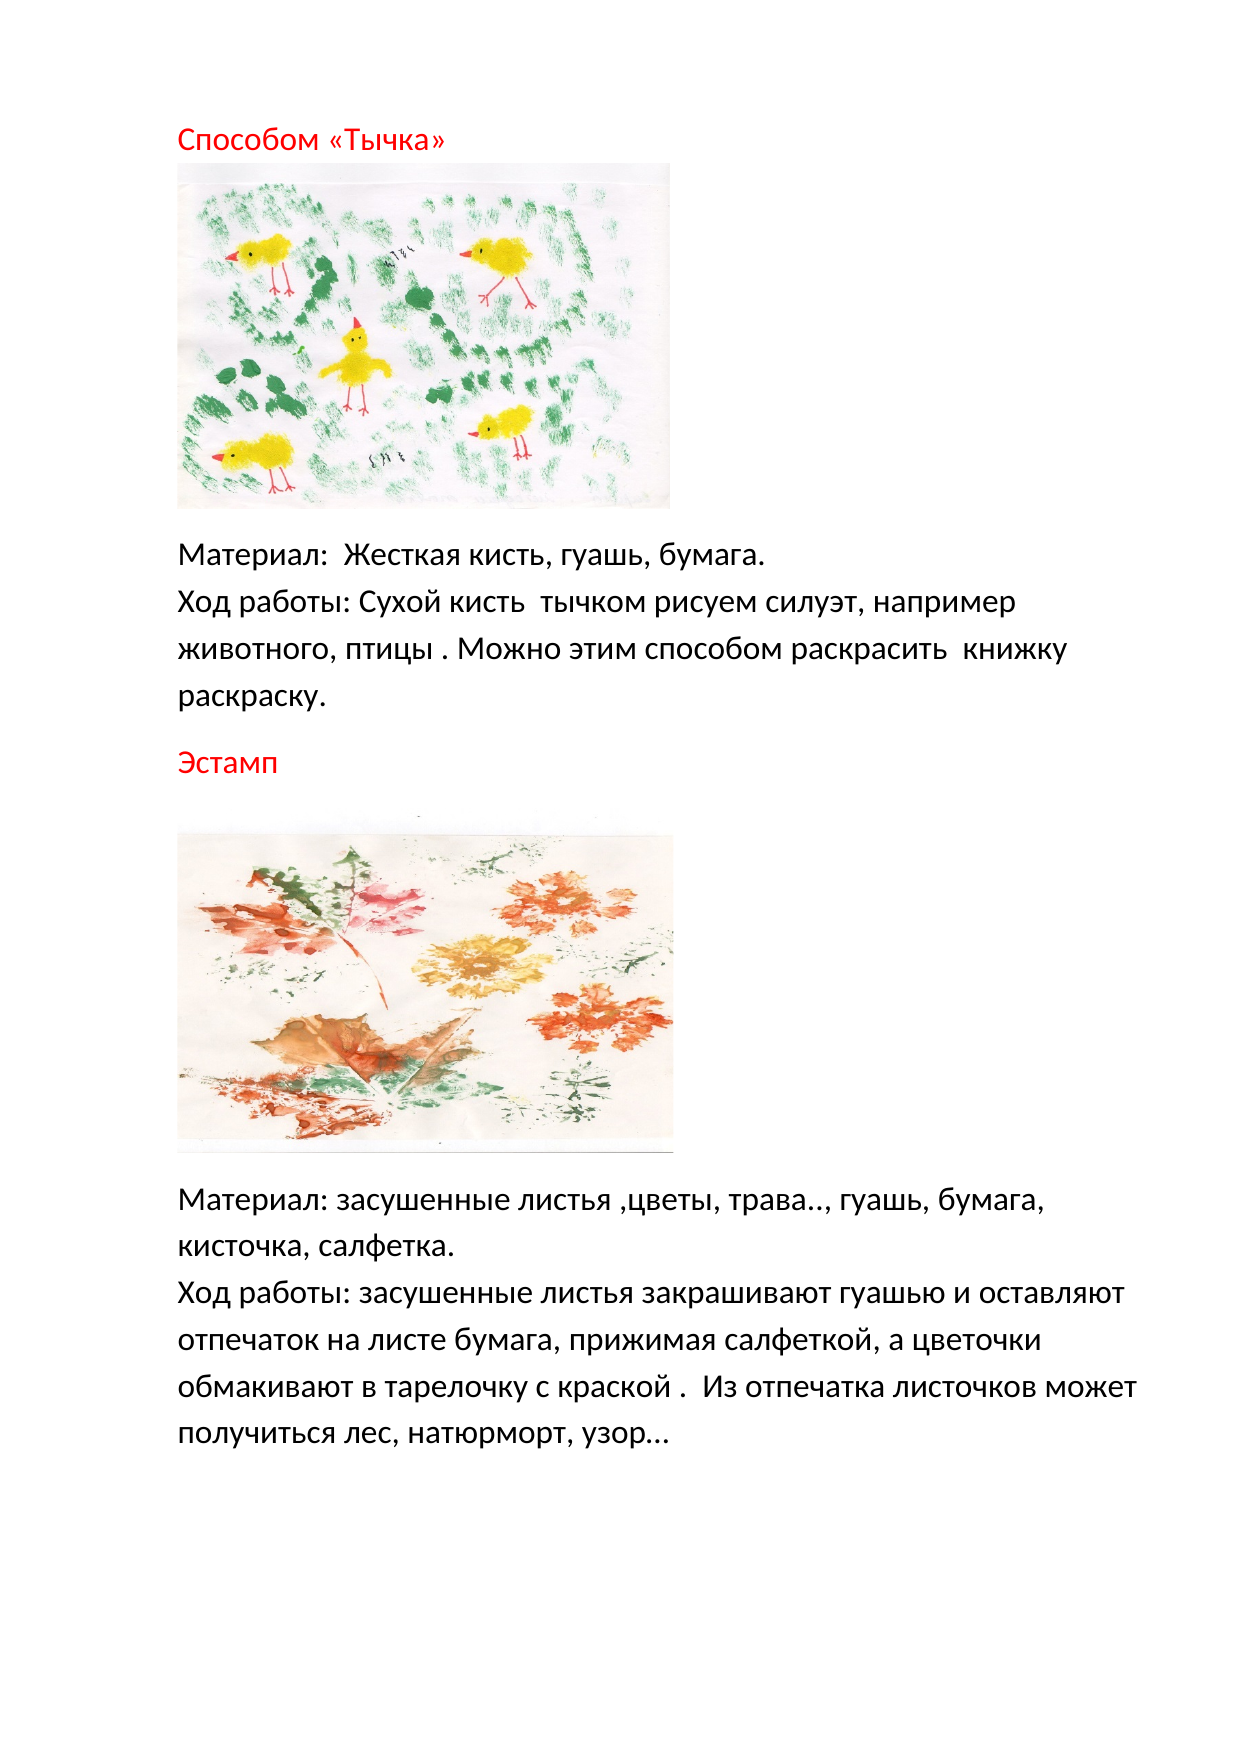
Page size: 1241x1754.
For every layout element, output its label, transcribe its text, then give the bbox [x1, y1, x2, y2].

picture [177, 808, 674, 1153]
text Эстамп [177, 741, 1152, 782]
text Материал: Жесткая кисть, гуашь, бумага. Ход работы: Сухой кисть тычком рисуем силуэт, например животного, птицы . Можно этим способом раскрасить книжку раскраску. [177, 533, 1152, 714]
text Материал: засушенные листья ,цветы, трава.., гуашь, бумага, кисточка, салфетка. Ход работы: засушенные листья закрашивают гуашью и оставляют отпечаток на листе бумага, прижимая салфеткой, а цветочки обмакивают в тарелочку с краской . Из отпечатка листочков может получиться лес, натюрморт, узор… [177, 1178, 1152, 1452]
picture [177, 163, 670, 509]
